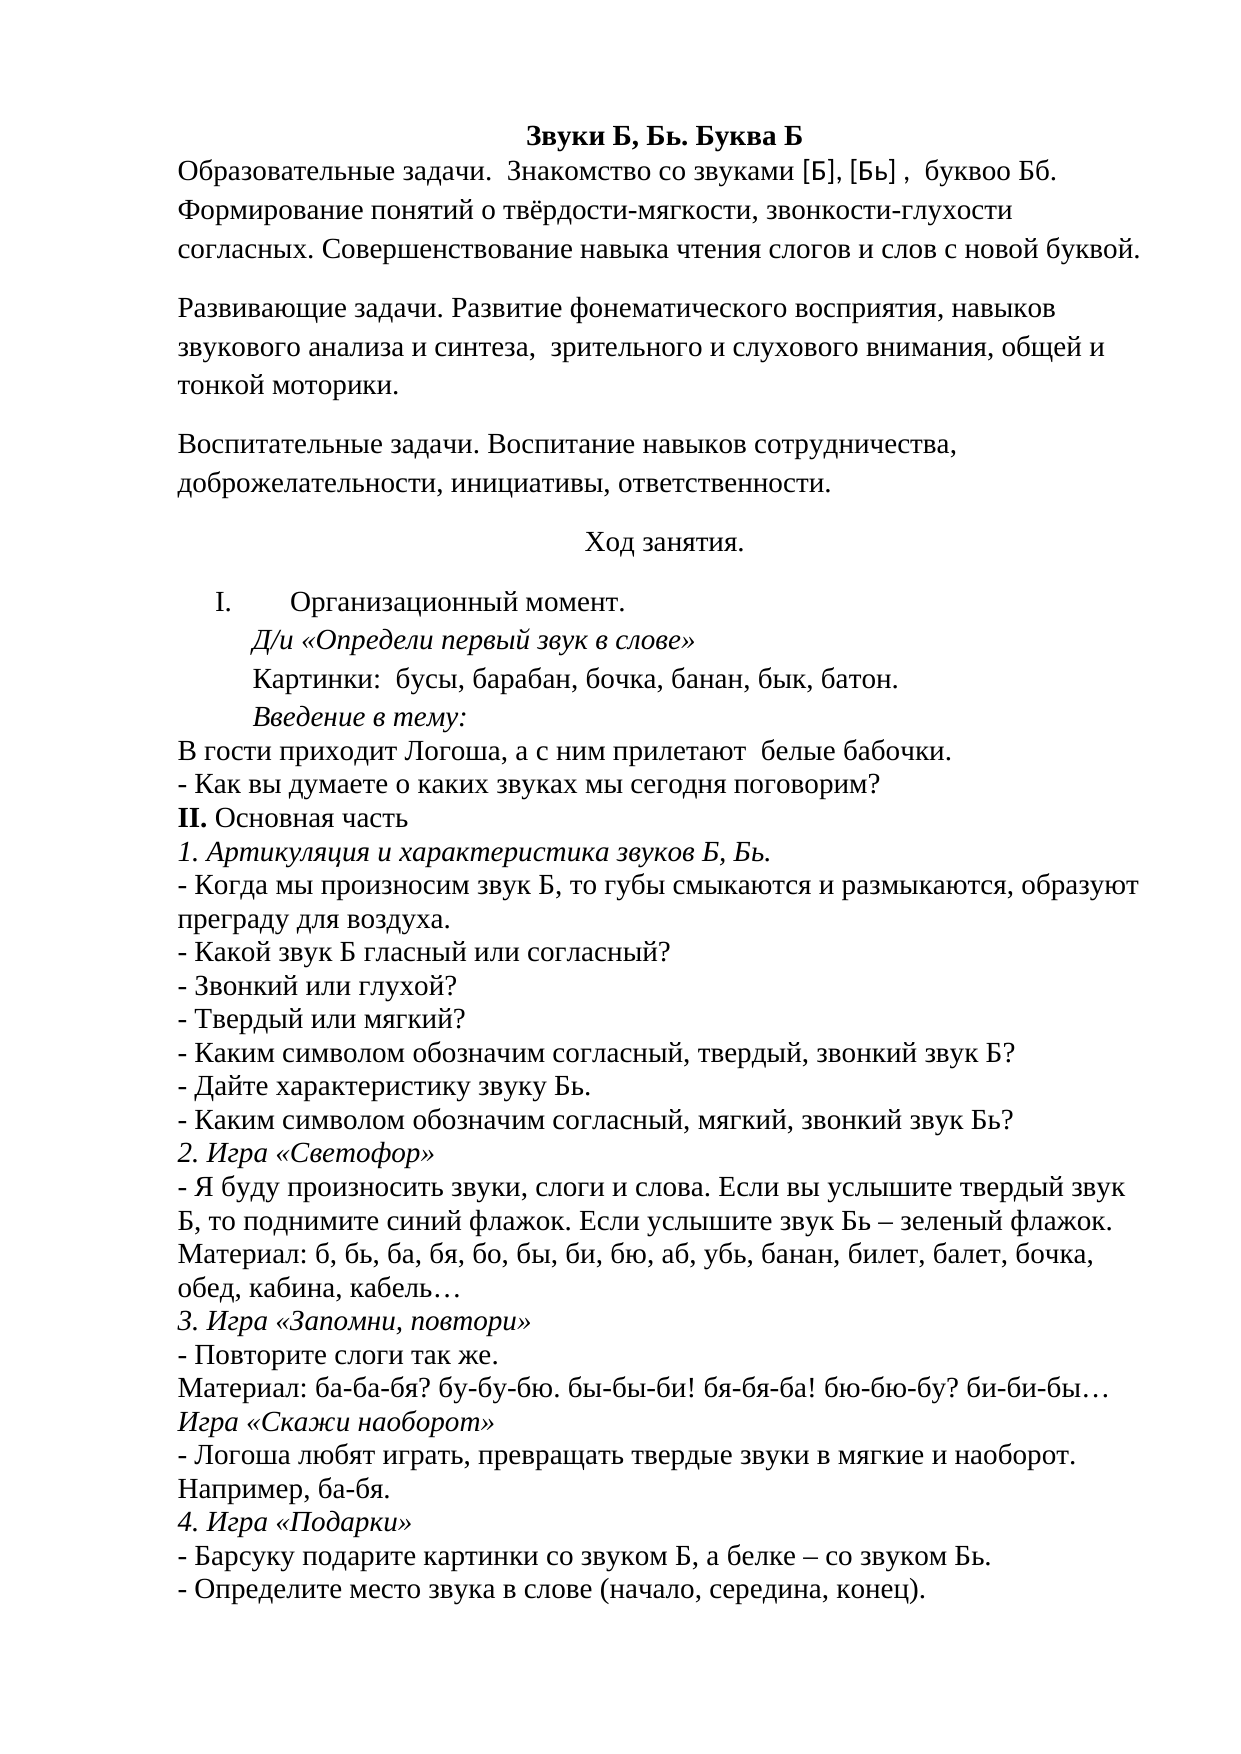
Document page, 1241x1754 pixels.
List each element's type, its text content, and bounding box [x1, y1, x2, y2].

text - Определите место звука в слове (начало, середина, конец). [177, 1572, 1152, 1605]
list Организационный момент. [215, 584, 1152, 617]
text - Барсуку подарите картинки со звуком Б, а белке – со звуком Бь. [177, 1538, 1152, 1572]
text - Логоша любят играть, превращать твердые звуки в мягкие и наоборот. Например, ба-бя. [177, 1437, 1152, 1504]
text - Каким символом обозначим согласный, мягкий, звонкий звук Бь? [177, 1102, 1152, 1136]
text - Когда мы произносим звук Б, то губы смыкаются и размыкаются, образуют преграду для воздуха. [177, 867, 1152, 934]
text - Звонкий или глухой? [177, 968, 1152, 1001]
text 2. Игра «Светофор» [177, 1136, 1152, 1169]
text Материал: б, бь, ба, бя, бо, бы, би, бю, аб, убь, банан, билет, балет, бочка, обед, кабина, кабель… [177, 1236, 1152, 1303]
text - Твердый или мягкий? [177, 1001, 1152, 1035]
text Материал: ба-ба-бя? бу-бу-бю. бы-бы-би! бя-бя-ба! бю-бю-бу? би-би-бы… [177, 1370, 1152, 1404]
text Игра «Скажи наоборот» [177, 1404, 1152, 1437]
text Картинки: бусы, барабан, бочка, банан, бык, батон. [252, 661, 1152, 694]
text 4. Игра «Подарки» [177, 1504, 1152, 1538]
text - Дайте характеристику звуку Бь. [177, 1068, 1152, 1102]
text 3. Игра «Запомни, повтори» [177, 1303, 1152, 1337]
text Д/и «Определи первый звук в слове» [252, 622, 1152, 656]
text II. Основная часть [177, 800, 1152, 834]
text Введение в тему: [252, 699, 1152, 733]
text Ход занятия. [177, 524, 1152, 558]
text Звуки Б, Бь. Буква Б [177, 118, 1152, 152]
text - Я буду произносить звуки, слоги и слова. Если вы услышите твердый звук Б, то поднимите синий флажок. Если услышите звук Бь – зеленый флажок. [177, 1169, 1152, 1236]
text 1. Артикуляция и характеристика звуков Б, Бь. [177, 834, 1152, 867]
text - Повторите слоги так же. [177, 1337, 1152, 1370]
text В гости приходит Логоша, а с ним прилетают белые бабочки. [177, 733, 1152, 767]
text - Какой звук Б гласный или согласный? [177, 934, 1152, 968]
text Образовательные задачи. Знакомство со звуками [Б], [Бь] , буквоо Бб. Формирование понятий о твёрдости-мягкости, звонкости-глухости согласных. Совершенствование навыка чтения слогов и слов с новой буквой. [177, 152, 1152, 264]
text Воспитательные задачи. Воспитание навыков сотрудничества, доброжелательности, инициативы, ответственности. [177, 427, 1152, 499]
text - Как вы думаете о каких звуках мы сегодня поговорим? [177, 767, 1152, 800]
text Развивающие задачи. Развитие фонематического восприятия, навыков звукового анализа и синтеза, зрительного и слухового внимания, общей и тонкой моторики. [177, 290, 1152, 401]
text - Каким символом обозначим согласный, твердый, звонкий звук Б? [177, 1035, 1152, 1068]
